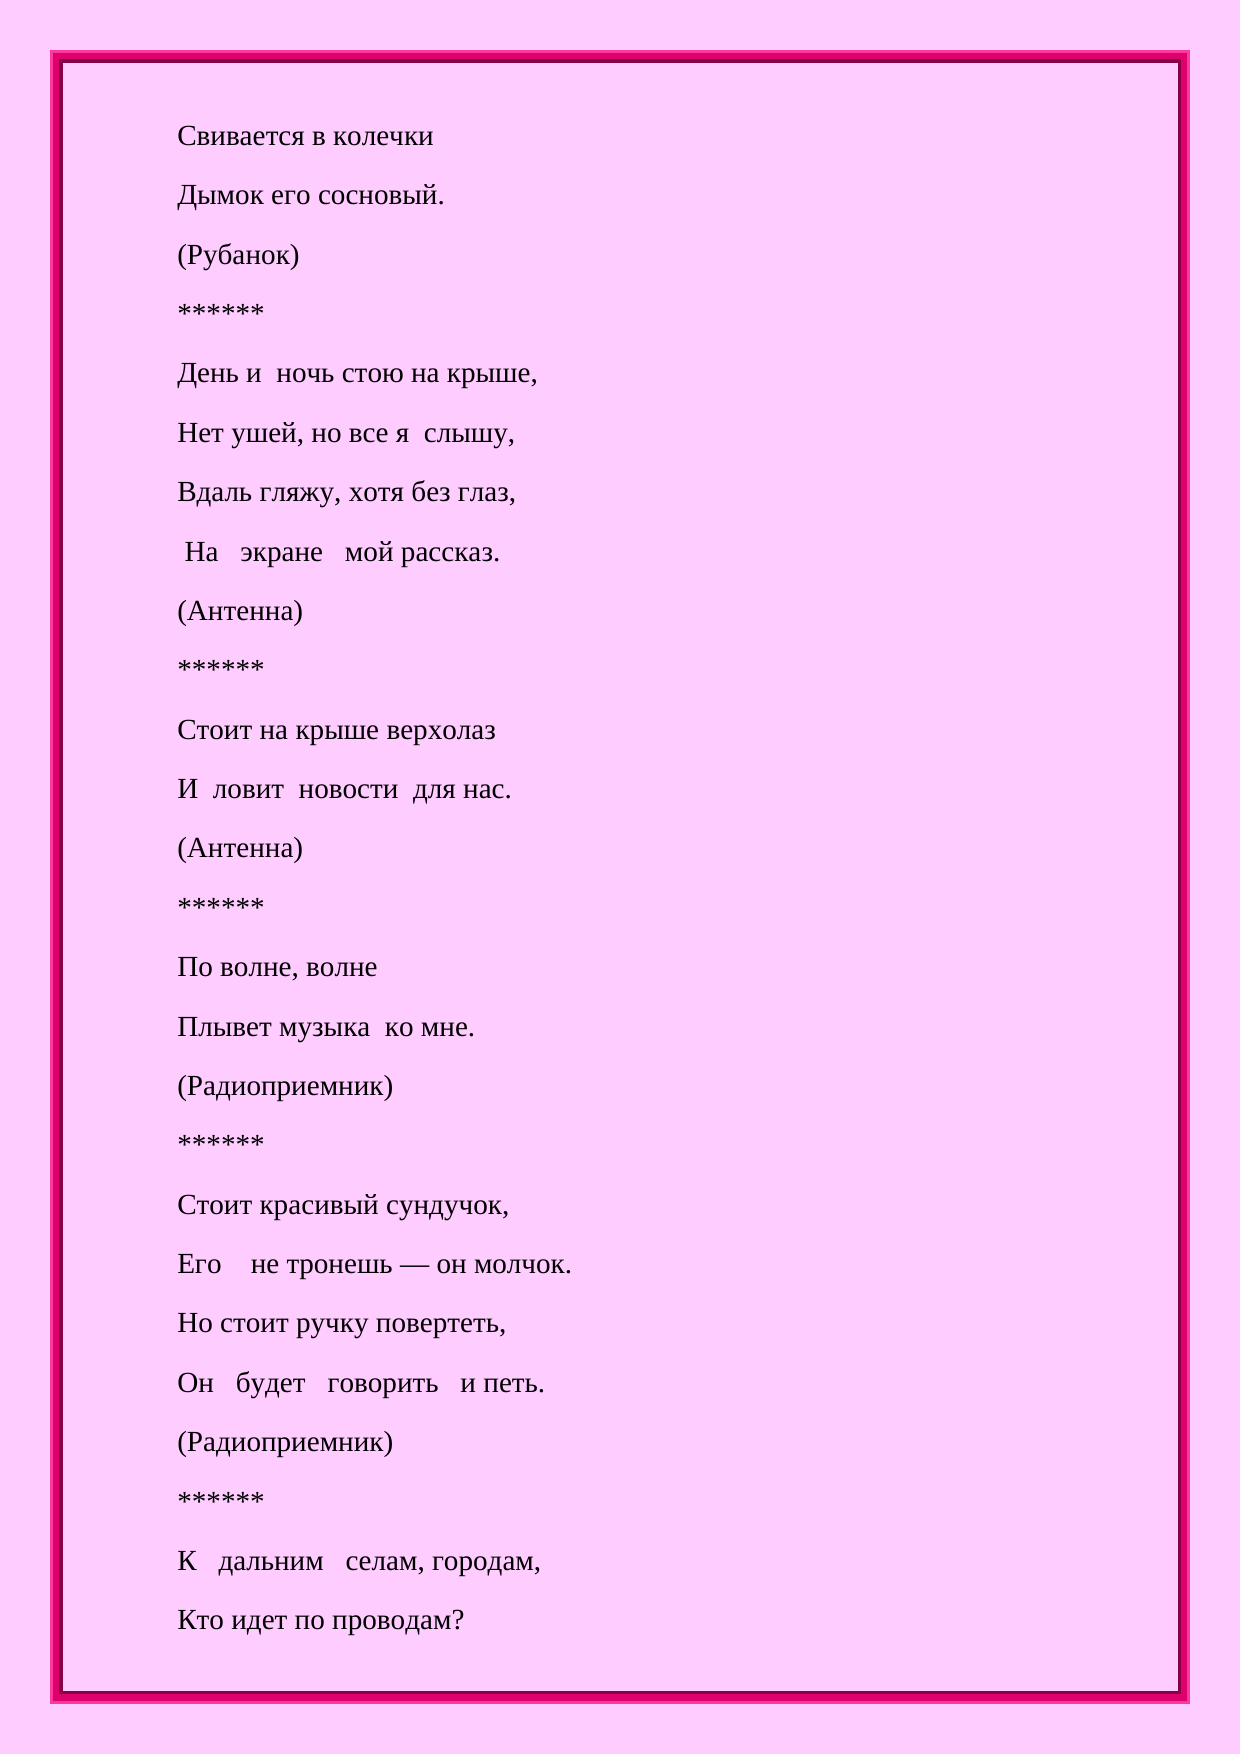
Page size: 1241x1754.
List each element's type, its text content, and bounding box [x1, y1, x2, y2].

text На экране мой рассказ. [177, 534, 1152, 567]
text (Антенна) [177, 831, 1152, 864]
text Стоит красивый сундучок, [177, 1187, 1152, 1220]
text (Антенна) [177, 593, 1152, 627]
text Но стоит ручку повертеть, [177, 1306, 1152, 1339]
text ****** [177, 1484, 1152, 1517]
text Он будет говорить и петь. [177, 1365, 1152, 1398]
text По волне, волне [177, 949, 1152, 983]
text Кто идет по проводам? [177, 1602, 1152, 1636]
text Стоит на крыше верхолаз [177, 712, 1152, 745]
text ****** [177, 1127, 1152, 1161]
text (Радиоприемник) [177, 1424, 1152, 1458]
text ****** [177, 652, 1152, 686]
text Дымок его сосновый. [177, 177, 1152, 211]
text Его не тронешь — он молчок. [177, 1246, 1152, 1280]
text (Рубанок) [177, 237, 1152, 270]
text Плывет музыка ко мне. [177, 1009, 1152, 1042]
text Нет ушей, но все я слышу, [177, 415, 1152, 448]
text К дальним селам, городам, [177, 1543, 1152, 1577]
text День и ночь стою на крыше, [177, 356, 1152, 389]
text Вдаль гляжу, хотя без глаз, [177, 474, 1152, 508]
text ****** [177, 890, 1152, 923]
text И ловит новости для нас. [177, 771, 1152, 805]
text (Радиоприемник) [177, 1068, 1152, 1102]
text ****** [177, 296, 1152, 330]
text Свивается в колечки [177, 118, 1152, 152]
